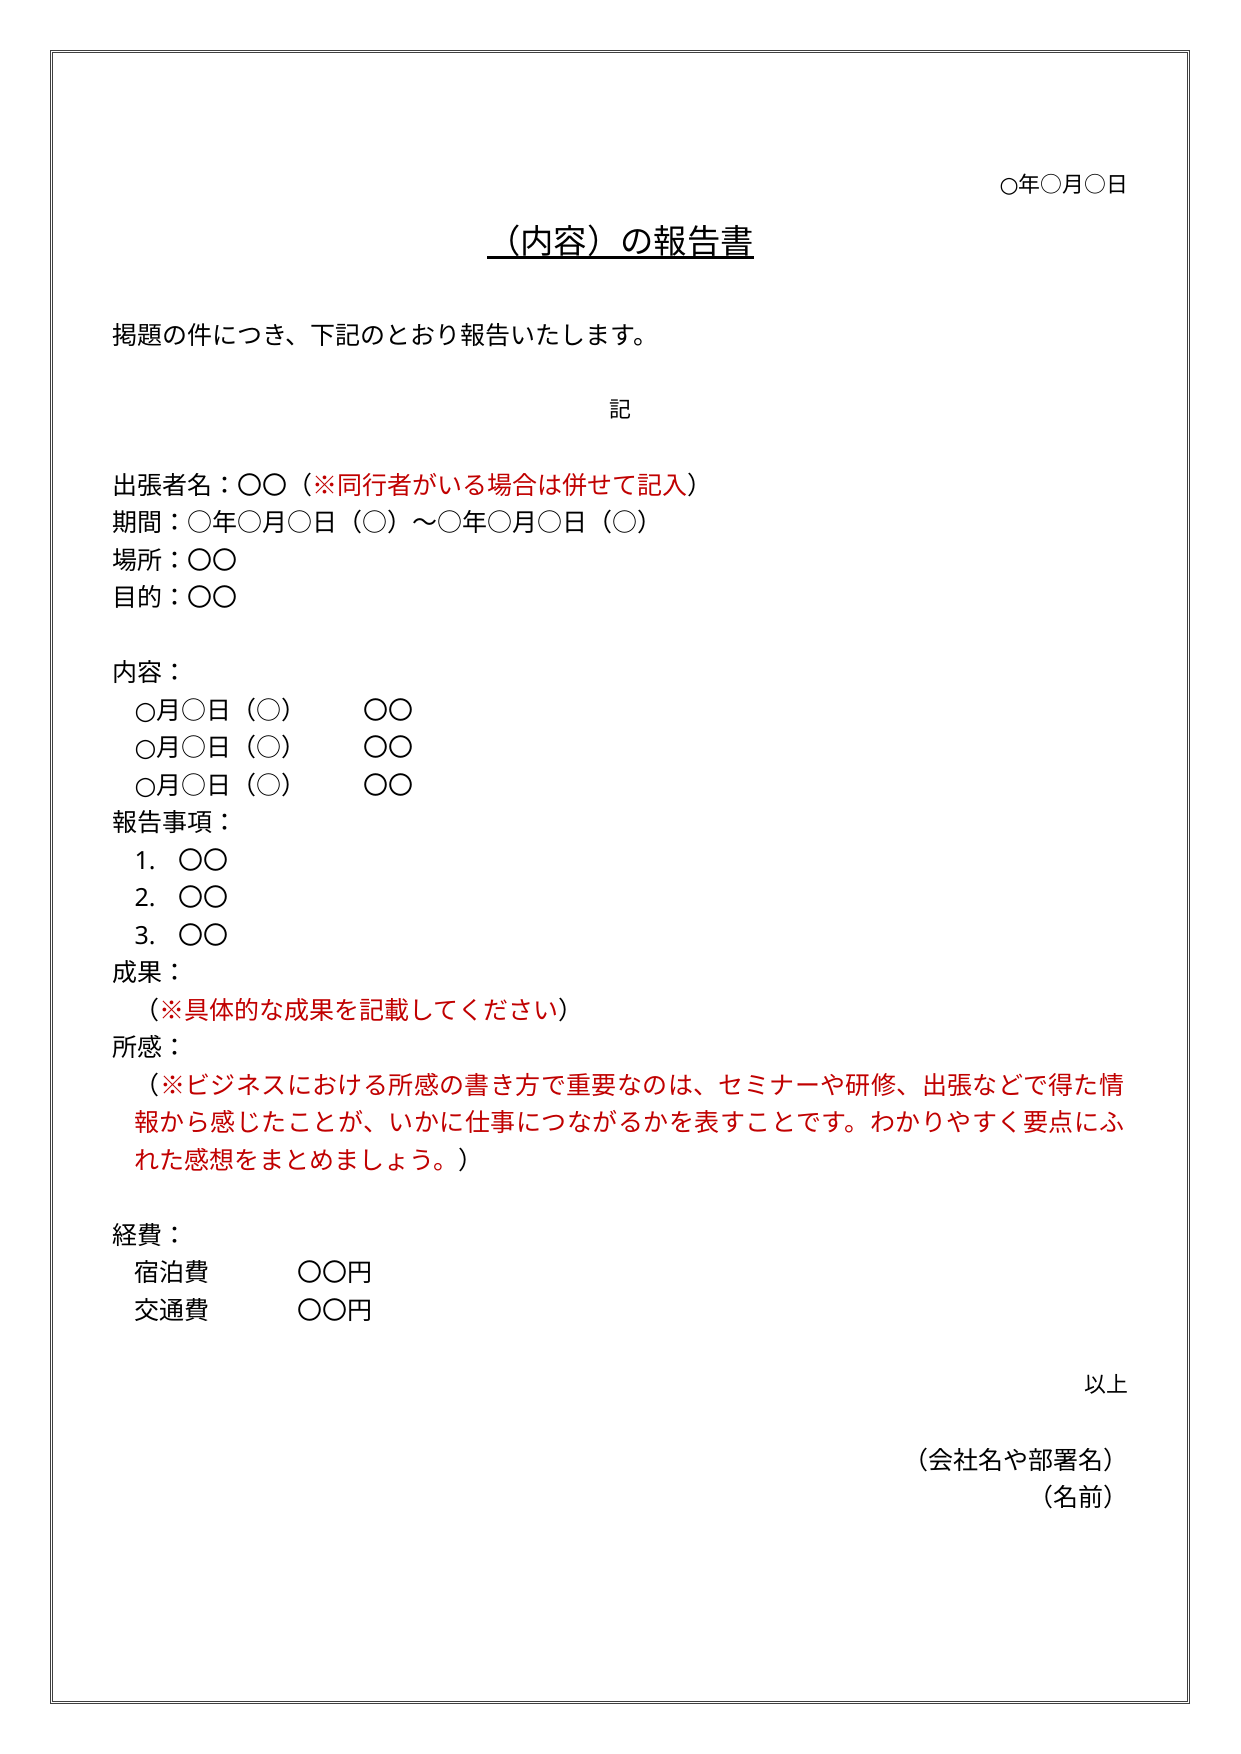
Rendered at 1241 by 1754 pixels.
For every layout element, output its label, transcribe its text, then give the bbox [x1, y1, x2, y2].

text 交通費 〇〇円 [134, 1289, 1128, 1327]
text 所感： [112, 1027, 1128, 1064]
text 目的：〇〇 [112, 577, 1128, 614]
text 内容： [112, 652, 1128, 689]
list 〇〇 [134, 877, 1128, 914]
text （会社名や部署名） [112, 1439, 1128, 1477]
text ○月○日（○） 〇〇 [134, 764, 1128, 802]
text ○月○日（○） 〇〇 [134, 689, 1128, 727]
text ○年○月○日 [112, 164, 1128, 202]
text 宿泊費 〇〇円 [134, 1252, 1128, 1289]
list 〇〇 [134, 914, 1128, 952]
text 期間：○年○月○日（○）〜○年○月○日（○） [112, 502, 1128, 539]
text 以上 [112, 1364, 1128, 1402]
text 成果： [112, 952, 1128, 989]
text ○月○日（○） 〇〇 [134, 727, 1128, 764]
text （※具体的な成果を記載してください） [134, 989, 1128, 1027]
text 場所：〇〇 [112, 539, 1128, 577]
list 〇〇 [134, 839, 1128, 877]
text 報告事項： [112, 802, 1128, 839]
text 出張者名：〇〇（※同行者がいる場合は併せて記入） [112, 464, 1128, 502]
text 経費： [112, 1214, 1128, 1252]
text （内容）の報告書 [112, 202, 1128, 277]
text （※ビジネスにおける所感の書き方で重要なのは、セミナーや研修、出張などで得た情報から感じたことが、いかに仕事につながるかを表すことです。わかりやすく要点にふれた感想をまとめましょう。） [134, 1064, 1128, 1177]
text 掲題の件につき、下記のとおり報告いたします。 [112, 314, 1128, 352]
text （名前） [112, 1477, 1128, 1514]
subtitle 記 [112, 389, 1128, 427]
